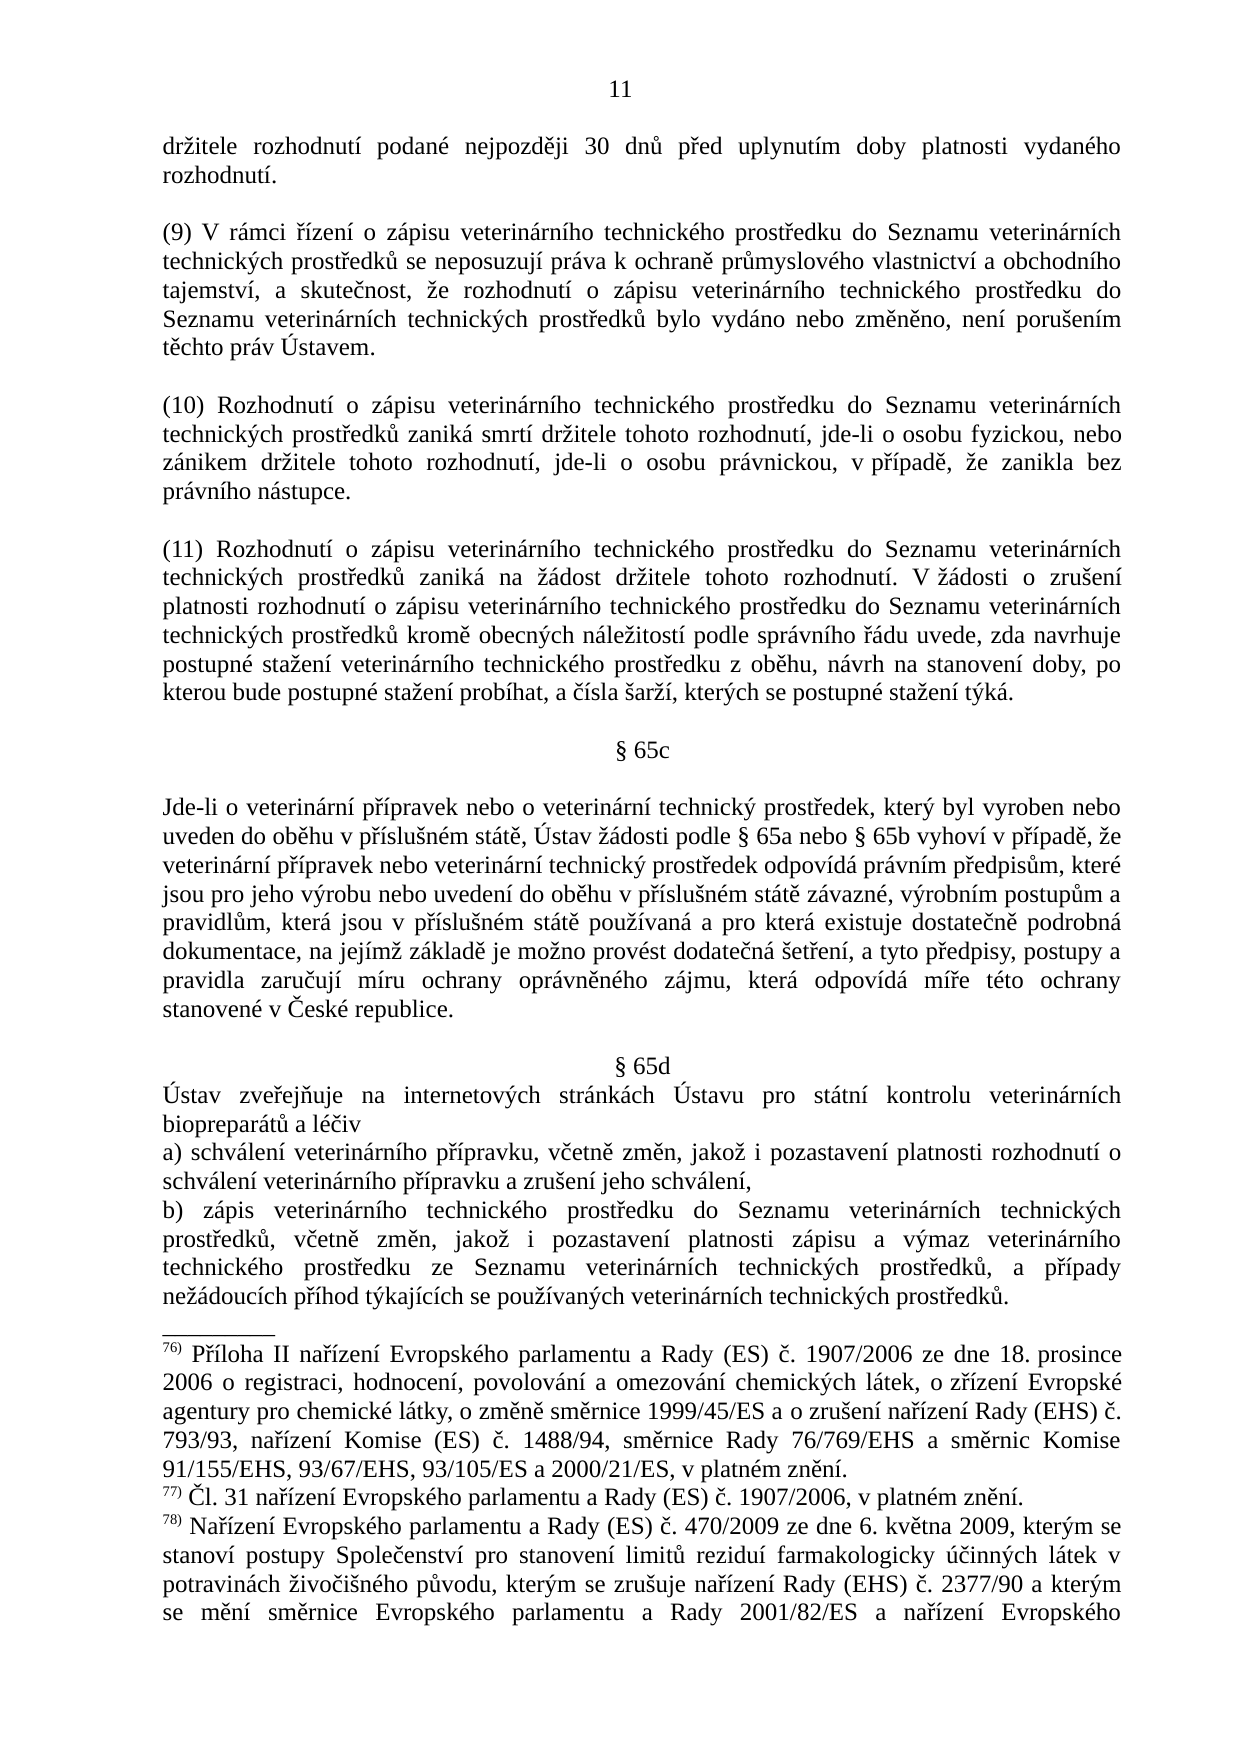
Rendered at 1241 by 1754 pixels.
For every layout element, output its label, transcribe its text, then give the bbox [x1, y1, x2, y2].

text 77) Čl. 31 nařízení Evropského parlamentu a Rady (ES) č. 1907/2006, v platném znění. [162, 1482, 1122, 1511]
text b) zápis veterinárního technického prostředku do Seznamu veterinárních technických prostředků, včetně změn, jakož i pozastavení platnosti zápisu a výmaz veterinárního technického prostředku ze Seznamu veterinárních technických prostředků, a případy nežádoucích příhod týkajících se používaných veterinárních technických prostředků. [162, 1195, 1122, 1310]
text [162, 131, 1122, 189]
text (10) Rozhodnutí o zápisu veterinárního technického prostředku do Seznamu veterinárních technických prostředků zaniká smrtí držitele tohoto rozhodnutí, jde-li o osobu fyzickou, nebo zánikem držitele tohoto rozhodnutí, jde-li o osobu právnickou, v případě, že zanikla bez právního nástupce. [162, 390, 1122, 505]
text Ústav zveřejňuje na internetových stránkách Ústavu pro státní kontrolu veterinárních biopreparátů a léčiv [162, 1080, 1122, 1137]
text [162, 1511, 1122, 1626]
text (11) Rozhodnutí o zápisu veterinárního technického prostředku do Seznamu veterinárních technických prostředků zaniká na žádost držitele tohoto rozhodnutí. V žádosti o zrušení platnosti rozhodnutí o zápisu veterinárního technického prostředku do Seznamu veterinárních technických prostředků kromě obecných náležitostí podle správního řádu uvede, zda navrhuje postupné stažení veterinárního technického prostředku z oběhu, návrh na stanovení doby, po kterou bude postupné stažení probíhat, a čísla šarží, kterých se postupné stažení týká. [162, 534, 1122, 706]
text Jde-li o veterinární přípravek nebo o veterinární technický prostředek, který byl vyroben nebo uveden do oběhu v příslušném státě, Ústav žádosti podle § 65a nebo § 65b vyhoví v případě, že veterinární přípravek nebo veterinární technický prostředek odpovídá právním předpisům, které jsou pro jeho výrobu nebo uvedení do oběhu v příslušném státě závazné, výrobním postupům a pravidlům, která jsou v příslušném státě používaná a pro která existuje dostatečně podrobná dokumentace, na jejímž základě je možno provést dodatečná šetření, a tyto předpisy, postupy a pravidla zaručují míru ochrany oprávněného zájmu, která odpovídá míře této ochrany stanovené v České republice. [162, 792, 1122, 1022]
text § 65c [162, 735, 1122, 764]
text a) schválení veterinárního přípravku, včetně změn, jakož i pozastavení platnosti rozhodnutí o schválení veterinárního přípravku a zrušení jeho schválení, [162, 1137, 1122, 1195]
text _________ [162, 1310, 1122, 1339]
text (9) V rámci řízení o zápisu veterinárního technického prostředku do Seznamu veterinárních technických prostředků se neposuzují práva k ochraně průmyslového vlastnictví a obchodního tajemství, a skutečnost, že rozhodnutí o zápisu veterinárního technického prostředku do Seznamu veterinárních technických prostředků bylo vydáno nebo změněno, není porušením těchto práv Ústavem. [162, 217, 1122, 361]
text § 65d [162, 1051, 1122, 1080]
text 76) Příloha II nařízení Evropského parlamentu a Rady (ES) č. 1907/2006 ze dne 18. prosince 2006 o registraci, hodnocení, povolování a omezování chemických látek, o zřízení Evropské agentury pro chemické látky, o změně směrnice 1999/45/ES a o zrušení nařízení Rady (EHS) č. 793/93, nařízení Komise (ES) č. 1488/94, směrnice Rady 76/769/EHS a směrnic Komise 91/155/EHS, 93/67/EHS, 93/105/ES a 2000/21/ES, v platném znění. [162, 1339, 1122, 1482]
